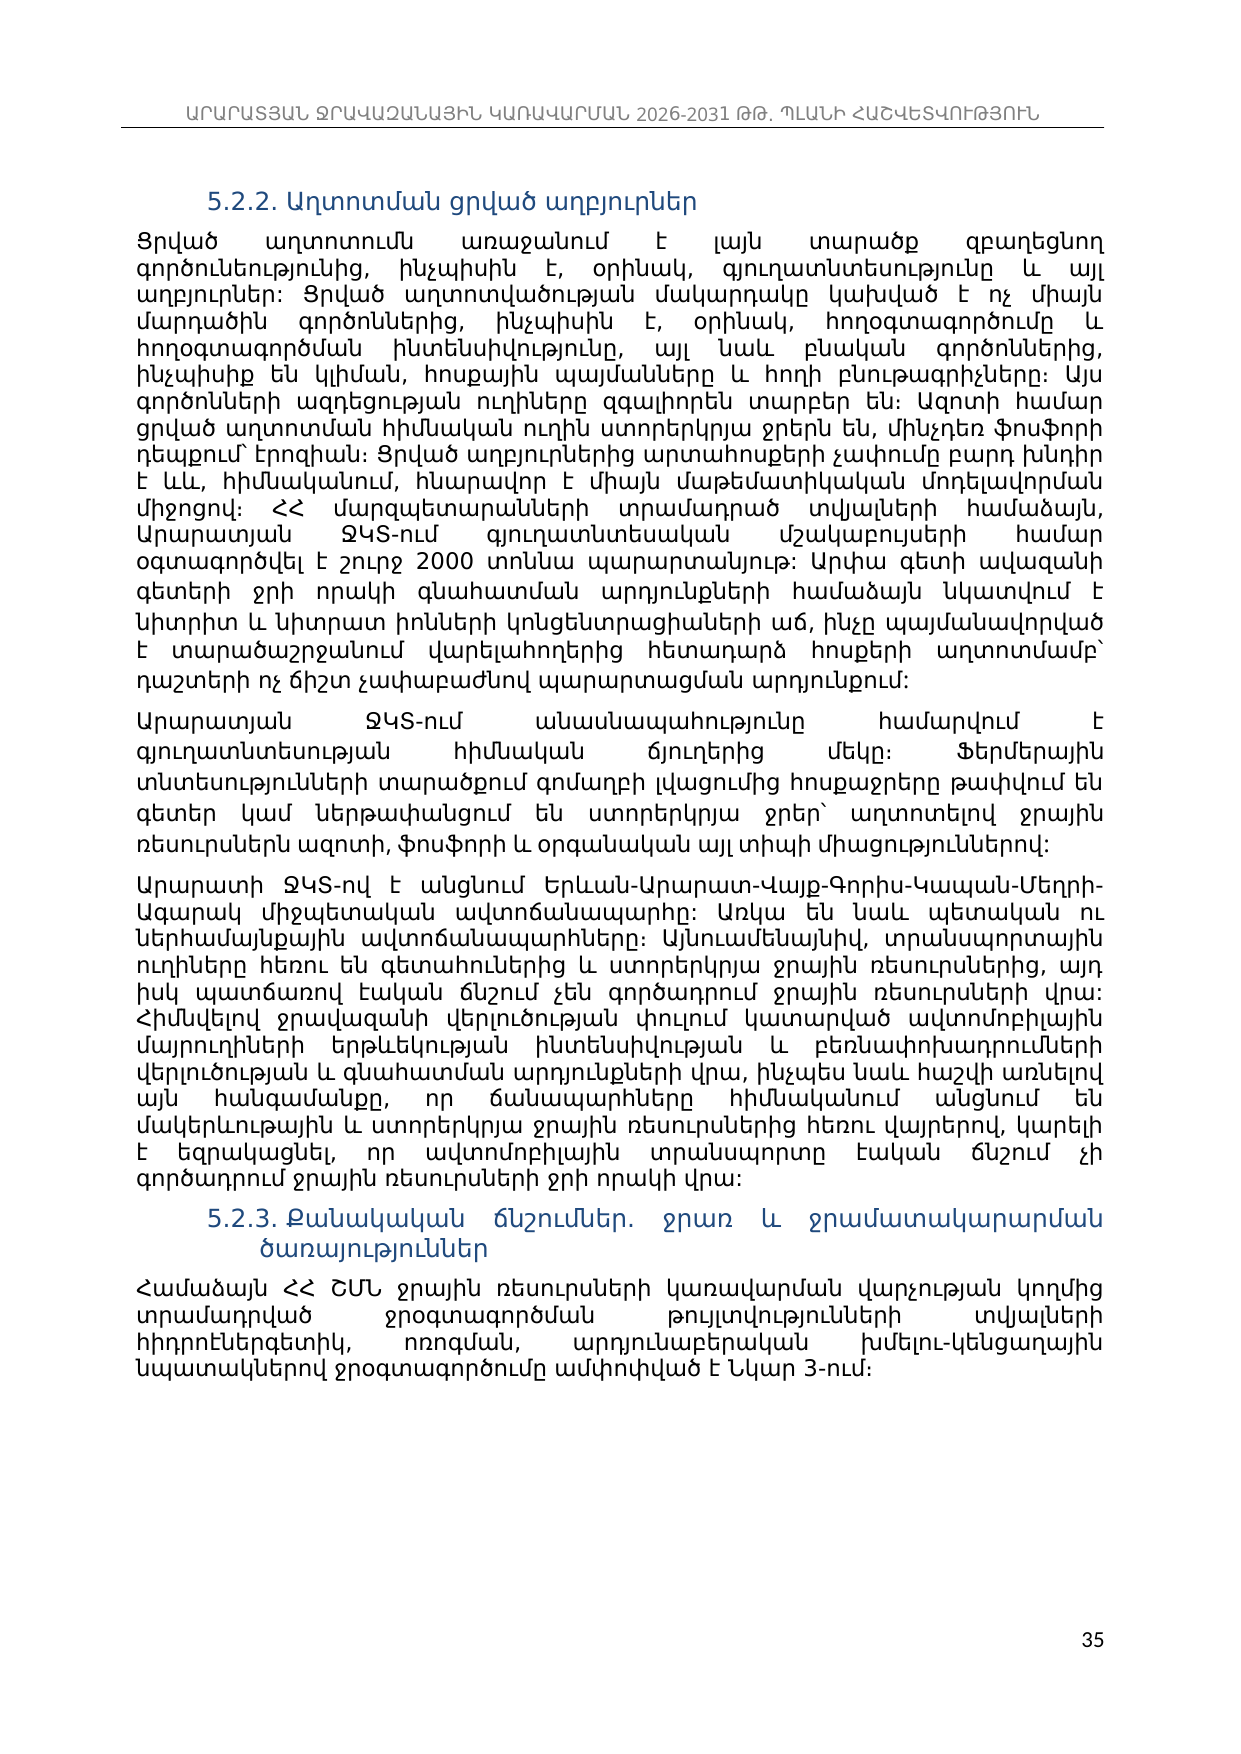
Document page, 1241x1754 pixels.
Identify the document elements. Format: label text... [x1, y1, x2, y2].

text Համաձայն ՀՀ ՇՄՆ ջրային ռեսուրսների կառավարման վարչության կողմից տրամադրված ջրօգտագործման թույլտվությունների տվյալների հիդրոէներգետիկ, ոռոգման, արդյունաբերական խմելու-կենցաղային նպատակներով ջրօգտագործումը ամփոփված է Նկար 3-ում։ [136, 1275, 1104, 1382]
text Արարատի ՋԿՏ-ով է անցնում Երևան-Արարատ-Վայք-Գորիս-Կապան-Մեղրի-Ագարակ միջպետական ավտոճանապարհը: Առկա են նաև պետական ու ներհամայնքային ավտոճանապարհները։ Այնուամենայնիվ, տրանսպորտային ուղիները հեռու են գետահուներից և ստորերկրյա ջրային ռեսուրսներից, այդ իսկ պատճառով էական ճնշում չեն գործադրում ջրային ռեսուրսների վրա: Հիմնվելով ջրավազանի վերլուծության փուլում կատարված ավտոմոբիլային մայրուղիների երթևեկության ինտենսիվության և բեռնափոխադրումների վերլուծության և գնահատման արդյունքների վրա, ինչպես նաև հաշվի առնելով այն հանգամանքը, որ ճանապարհները հիմնականում անցնում են մակերևութային և ստորերկրյա ջրային ռեսուրսներից հեռու վայրերով, կարելի է եզրակացնել, որ ավտոմոբիլային տրանսպորտը էական ճնշում չի գործադրում ջրային ռեսուրսների ջրի որակի վրա: [136, 872, 1104, 1192]
text Ցրված աղտոտումն առաջանում է լայն տարածք զբաղեցնող գործունեությունից, ինչպիսին է, օրինակ, գյուղատնտեսությունը և այլ աղբյուրներ: Ցրված աղտոտվածության մակարդակը կախված է ոչ միայն մարդածին գործոններից, ինչպիսին է, օրինակ, հողօգտագործումը և հողօգտագործման ինտենսիվությունը, այլ նաև բնական գործոններից, ինչպիսիք են կլիման, հոսքային պայմանները և հողի բնութագրիչները։ Այս գործոնների ազդեցության ուղիները զգալիորեն տարբեր են։ Ազոտի համար ցրված աղտոտման հիմնական ուղին ստորերկրյա ջրերն են, մինչդեռ ֆոսֆորի դեպքում՝ էրոզիան։ Ցրված աղբյուրներից արտահոսքերի չափումը բարդ խնդիր է ևև, հիմնականում, հնարավոր է միայն մաթեմատիկական մոդելավորման միջոցով։ ՀՀ մարզպետարանների տրամադրած տվյալների համաձայն, Արարատյան ՋԿՏ-ում գյուղատնտեսական մշակաբույսերի համար օգտագործվել է շուրջ 2000 տոննա պարարտանյութ: Արփա գետի ավազանի գետերի ջրի որակի գնահատման արդյունքների համաձայն նկատվում է նիտրիտ և նիտրատ իոնների կոնցենտրացիաների աճ, ինչը պայմանավորված է տարածաշրջանում վարելահողերից հետադարձ հոսքերի աղտոտմամբ՝ դաշտերի ոչ ճիշտ չափաբաժնով պարարտացման արդյունքում: [136, 228, 1104, 695]
text Արարատյան ՋԿՏ-ում անասնապահությունը համարվում է գյուղատնտեսության հիմնական ճյուղերից մեկը։ Ֆերմերային տնտեսությունների տարածքում գոմաղբի լվացումից հոսքաջրերը թափվում են գետեր կամ ներթափանցում են ստորերկրյա ջրեր՝ աղտոտելով ջրային ռեսուրսներն ազոտի, ֆոսֆորի և օրգանական այլ տիպի միացություններով: [136, 708, 1104, 859]
list Աղտոտման ցրված աղբյուրներ [207, 187, 1104, 216]
list Քանակական ճնշումներ. ջրառ և ջրամատակարարման ծառայություններ [207, 1204, 1104, 1263]
